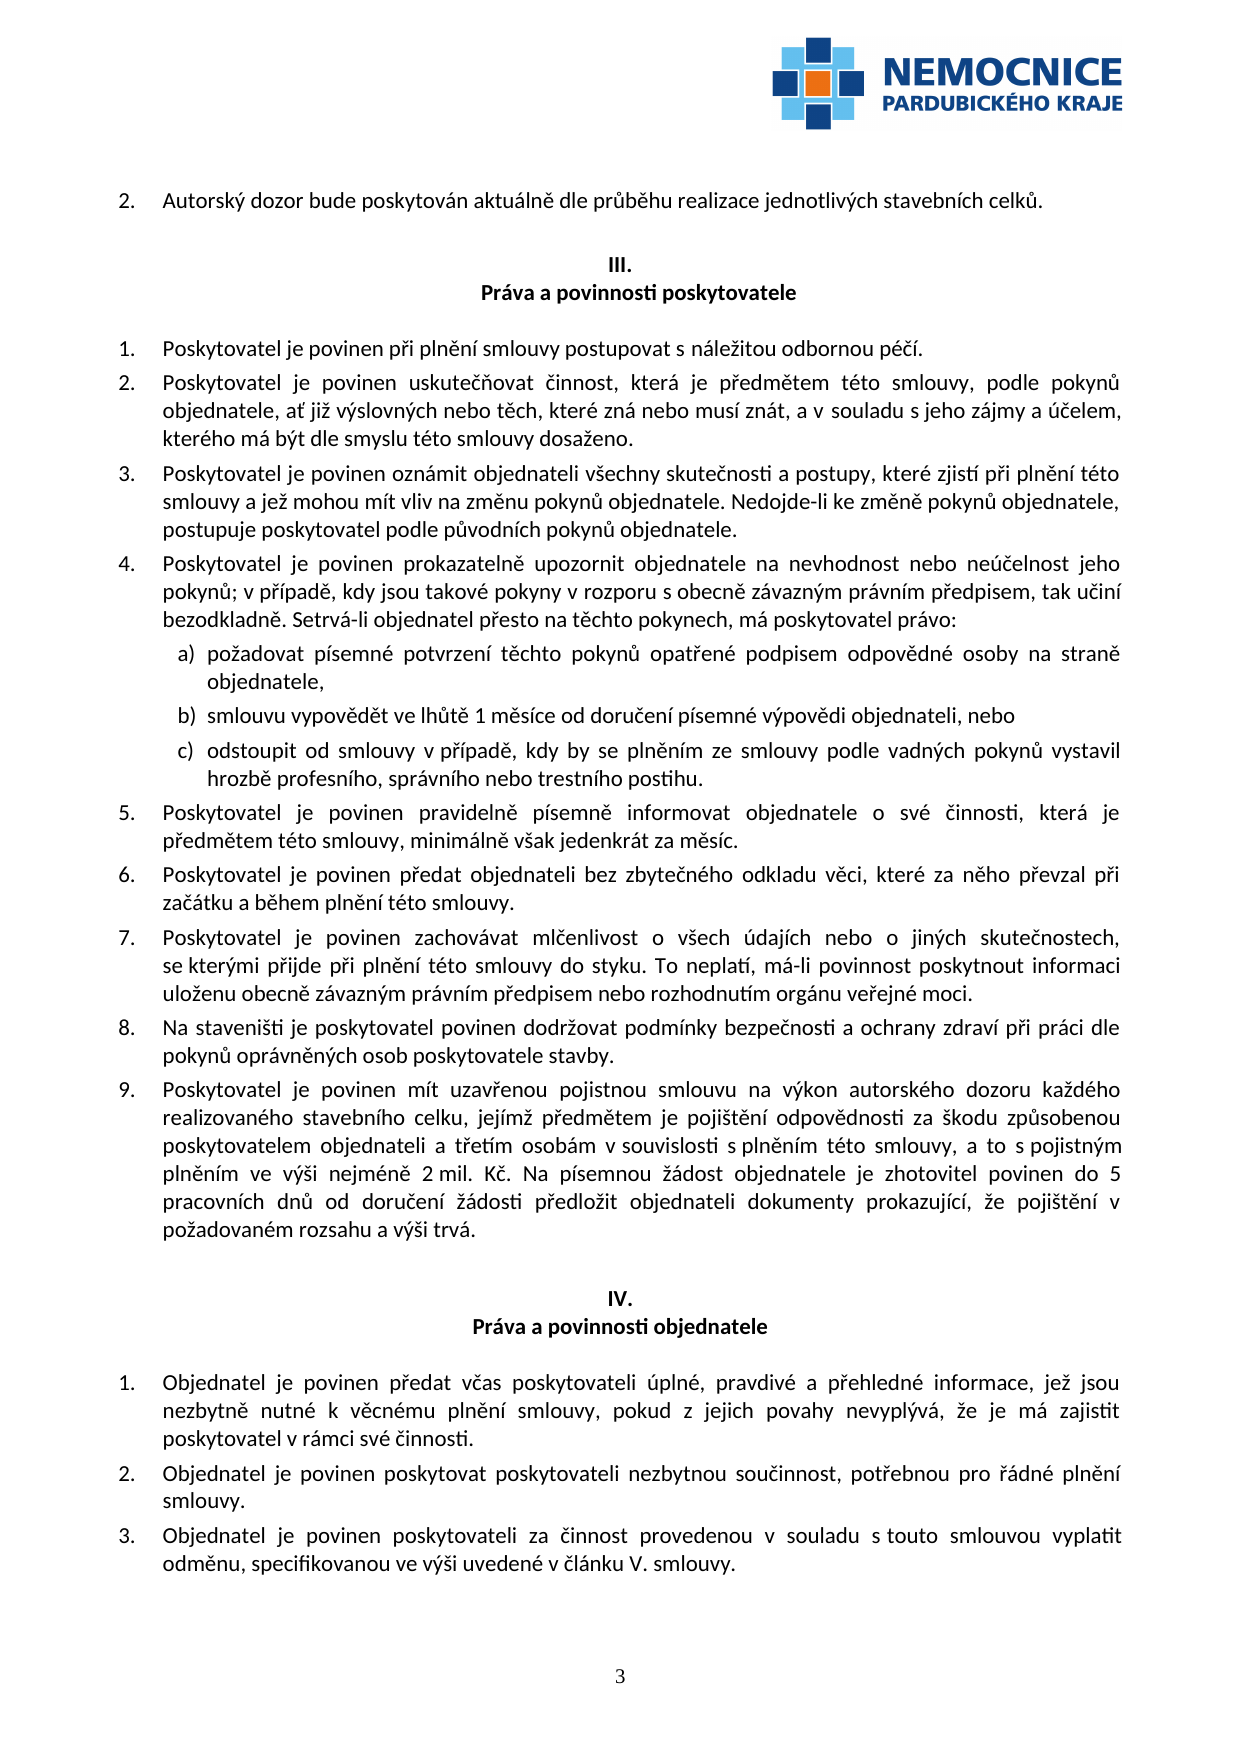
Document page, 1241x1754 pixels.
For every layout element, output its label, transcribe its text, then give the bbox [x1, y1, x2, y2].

list Objednatel je povinen předat včas poskytovateli úplné, pravdivé a přehledné informace, jež jsou nezbytně nutné k věcnému plnění smlouvy, pokud z jejich povahy nevyplývá, že je má zajistit poskytovatel v rámci své činnosti. [118, 1368, 1122, 1452]
list Poskytovatel je povinen oznámit objednateli všechny skutečnosti a postupy, které zjistí při plnění této smlouvy a jež mohou mít vliv na změnu pokynů objednatele. Nedojde-li ke změně pokynů objednatele, postupuje poskytovatel podle původních pokynů objednatele. [118, 459, 1122, 543]
list odstoupit od smlouvy v případě, kdy by se plněním ze smlouvy podle vadných pokynů vystavil hrozbě profesního, správního nebo trestního postihu. [177, 736, 1122, 792]
list Poskytovatel je povinen mít uzavřenou pojistnou smlouvu na výkon autorského dozoru každého realizovaného stavebního celku, jejímž předmětem je pojištění odpovědnosti za škodu způsobenou poskytovatelem objednateli a třetím osobám v souvislosti s plněním této smlouvy, a to s pojistným plněním ve výši nejméně 2 mil. Kč. Na písemnou žádost objednatele je zhotovitel povinen do 5 pracovních dnů od doručení žádosti předložit objednateli dokumenty prokazující, že pojištění v požadovaném rozsahu a výši trvá. [118, 1075, 1122, 1243]
list Poskytovatel je povinen uskutečňovat činnost, která je předmětem této smlouvy, podle pokynů objednatele, ať již výslovných nebo těch, které zná nebo musí znát, a v souladu s jeho zájmy a účelem, kterého má být dle smyslu této smlouvy dosaženo. [118, 368, 1122, 452]
text 2. Autorský dozor bude poskytován aktuálně dle průběhu realizace jednotlivých stavebních celků. [118, 186, 1122, 214]
list smlouvu vypovědět ve lhůtě 1 měsíce od doručení písemné výpovědi objednateli, nebo [177, 702, 1122, 730]
list Poskytovatel je povinen při plnění smlouvy postupovat s náležitou odbornou péčí. [118, 334, 1122, 362]
list Poskytovatel je povinen prokazatelně upozornit objednatele na nevhodnost nebo neúčelnost jeho pokynů; v případě, kdy jsou takové pokyny v rozporu s obecně závazným právním předpisem, tak učiní bezodkladně. Setrvá-li objednatel přesto na těchto pokynech, má poskytovatel právo: [118, 549, 1122, 633]
text IV. [118, 1284, 1122, 1312]
list Objednatel je povinen poskytovat poskytovateli nezbytnou součinnost, potřebnou pro řádné plnění smlouvy. [118, 1459, 1122, 1515]
list Poskytovatel je povinen pravidelně písemně informovat objednatele o své činnosti, která je předmětem této smlouvy, minimálně však jedenkrát za měsíc. [118, 798, 1122, 854]
text Práva a povinnosti poskytovatele [156, 278, 1122, 306]
list Na staveništi je poskytovatel povinen dodržovat podmínky bezpečnosti a ochrany zdraví při práci dle pokynů oprávněných osob poskytovatele stavby. [118, 1013, 1122, 1069]
text III. [118, 250, 1122, 278]
list Objednatel je povinen poskytovateli za činnost provedenou v souladu s touto smlouvou vyplatit odměnu, specifikovanou ve výši uvedené v článku V. smlouvy. [118, 1521, 1122, 1577]
list Poskytovatel je povinen zachovávat mlčenlivost o všech údajích nebo o jiných skutečnostech, se kterými přijde při plnění této smlouvy do styku. To neplatí, má-li povinnost poskytnout informaci uloženu obecně závazným právním předpisem nebo rozhodnutím orgánu veřejné moci. [118, 923, 1122, 1007]
picture [771, 36, 1123, 131]
text Práva a povinnosti objednatele [118, 1312, 1122, 1340]
list Poskytovatel je povinen předat objednateli bez zbytečného odkladu věci, které za něho převzal při začátku a během plnění této smlouvy. [118, 861, 1122, 917]
list požadovat písemné potvrzení těchto pokynů opatřené podpisem odpovědné osoby na straně objednatele, [177, 639, 1122, 695]
